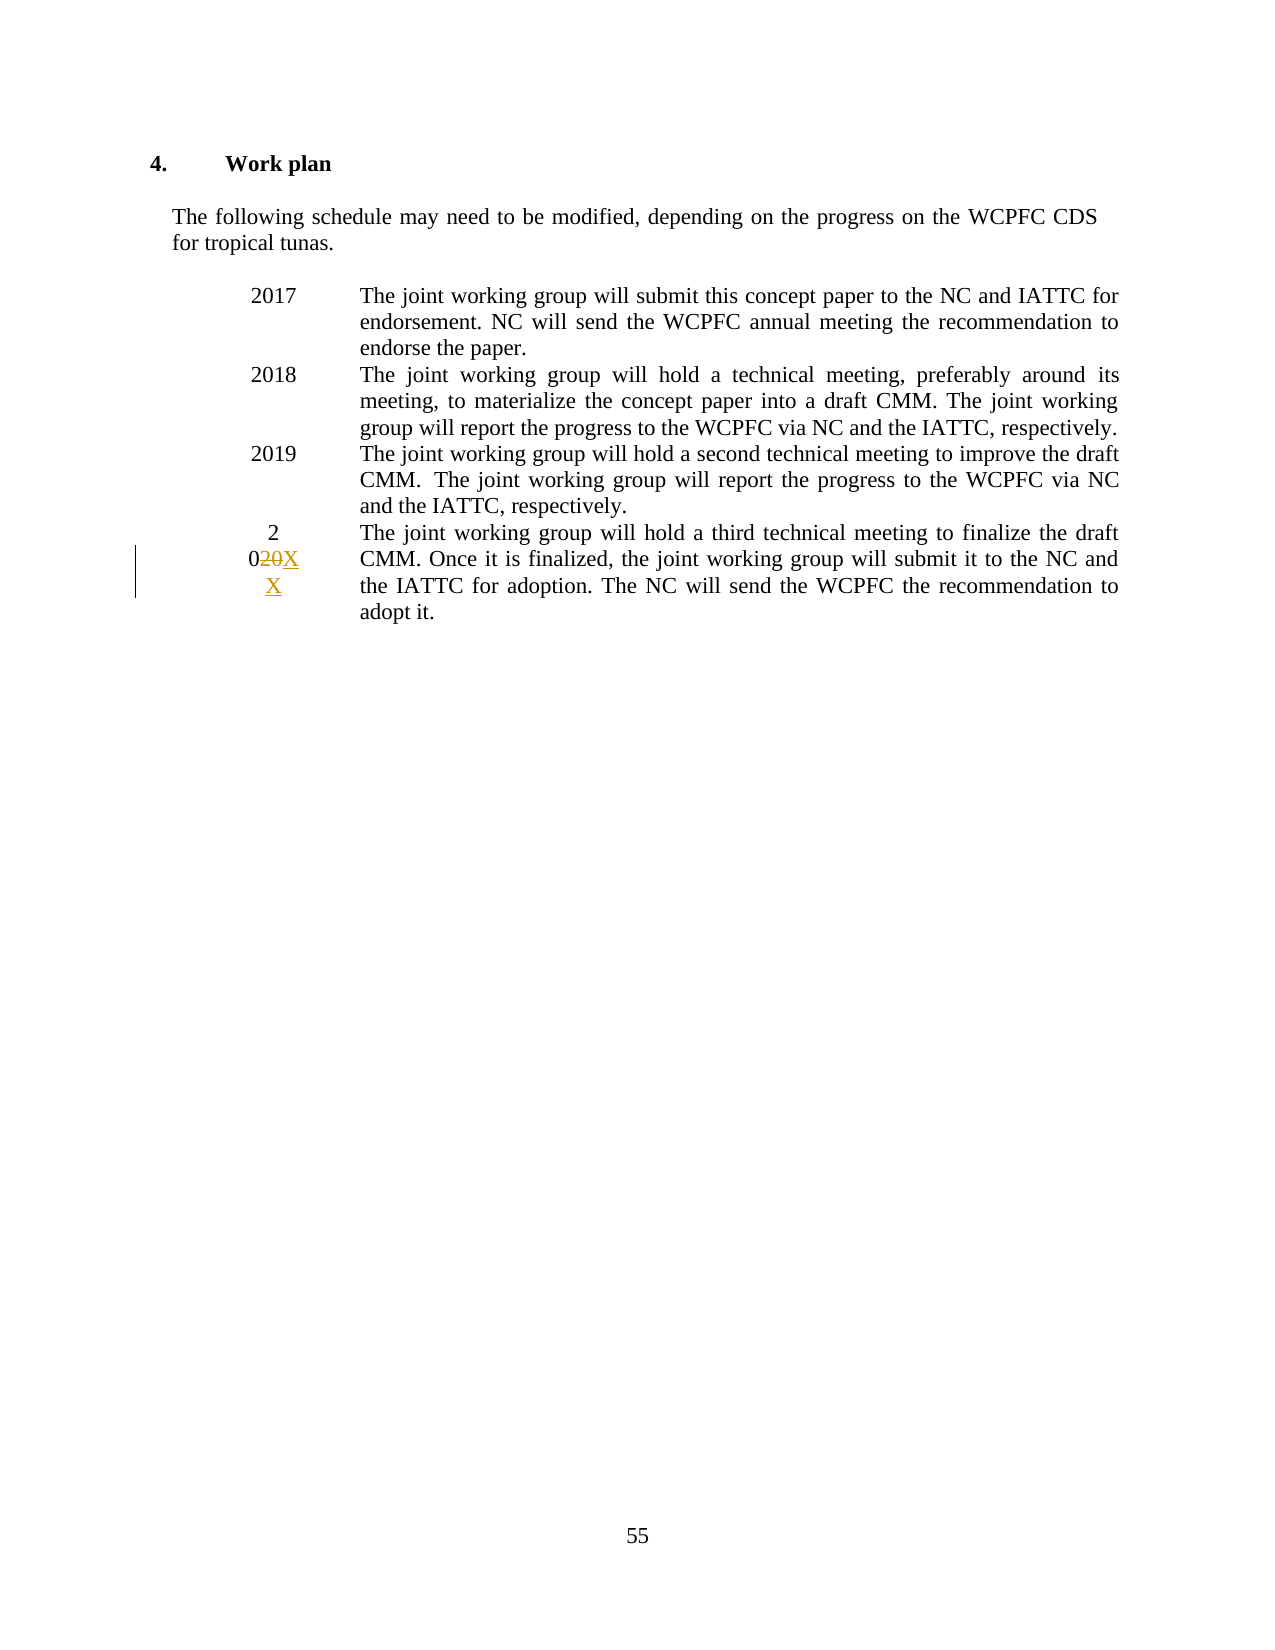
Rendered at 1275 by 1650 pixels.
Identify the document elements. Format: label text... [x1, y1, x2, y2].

table_cell 2019 [228, 440, 329, 519]
table_cell The joint working group will hold a third technical meeting to finalize the draft CMM. Once it is finalized, the joint working group will submit it to the NC and the IATTC for adoption. The NC will send the WCPFC the recommendation to adopt it. [329, 519, 1141, 624]
table_cell 20 [228, 519, 329, 624]
table_cell The joint working group will hold a second technical meeting to improve the draft CMM. The joint working group will report the progress to the WCPFC via NC and the IATTC, respectively. [329, 440, 1141, 519]
text The following schedule may need to be modified, depending on the progress on the WCPFC CDS for tropical tunas. [172, 203, 1099, 255]
table_header The joint working group will submit this concept paper to the NC and IATTC for endorsement. NC will send the WCPFC annual meeting the recommendation to endorse the paper. [329, 282, 1141, 361]
list Work plan [150, 150, 1125, 176]
table_cell 2018 [228, 361, 329, 440]
table_cell The joint working group will hold a technical meeting, preferably around its meeting, to materialize the concept paper into a draft CMM. The joint working group will report the progress to the WCPFC via NC and the IATTC, respectively. [329, 361, 1141, 440]
table_header 2017 [228, 282, 329, 361]
